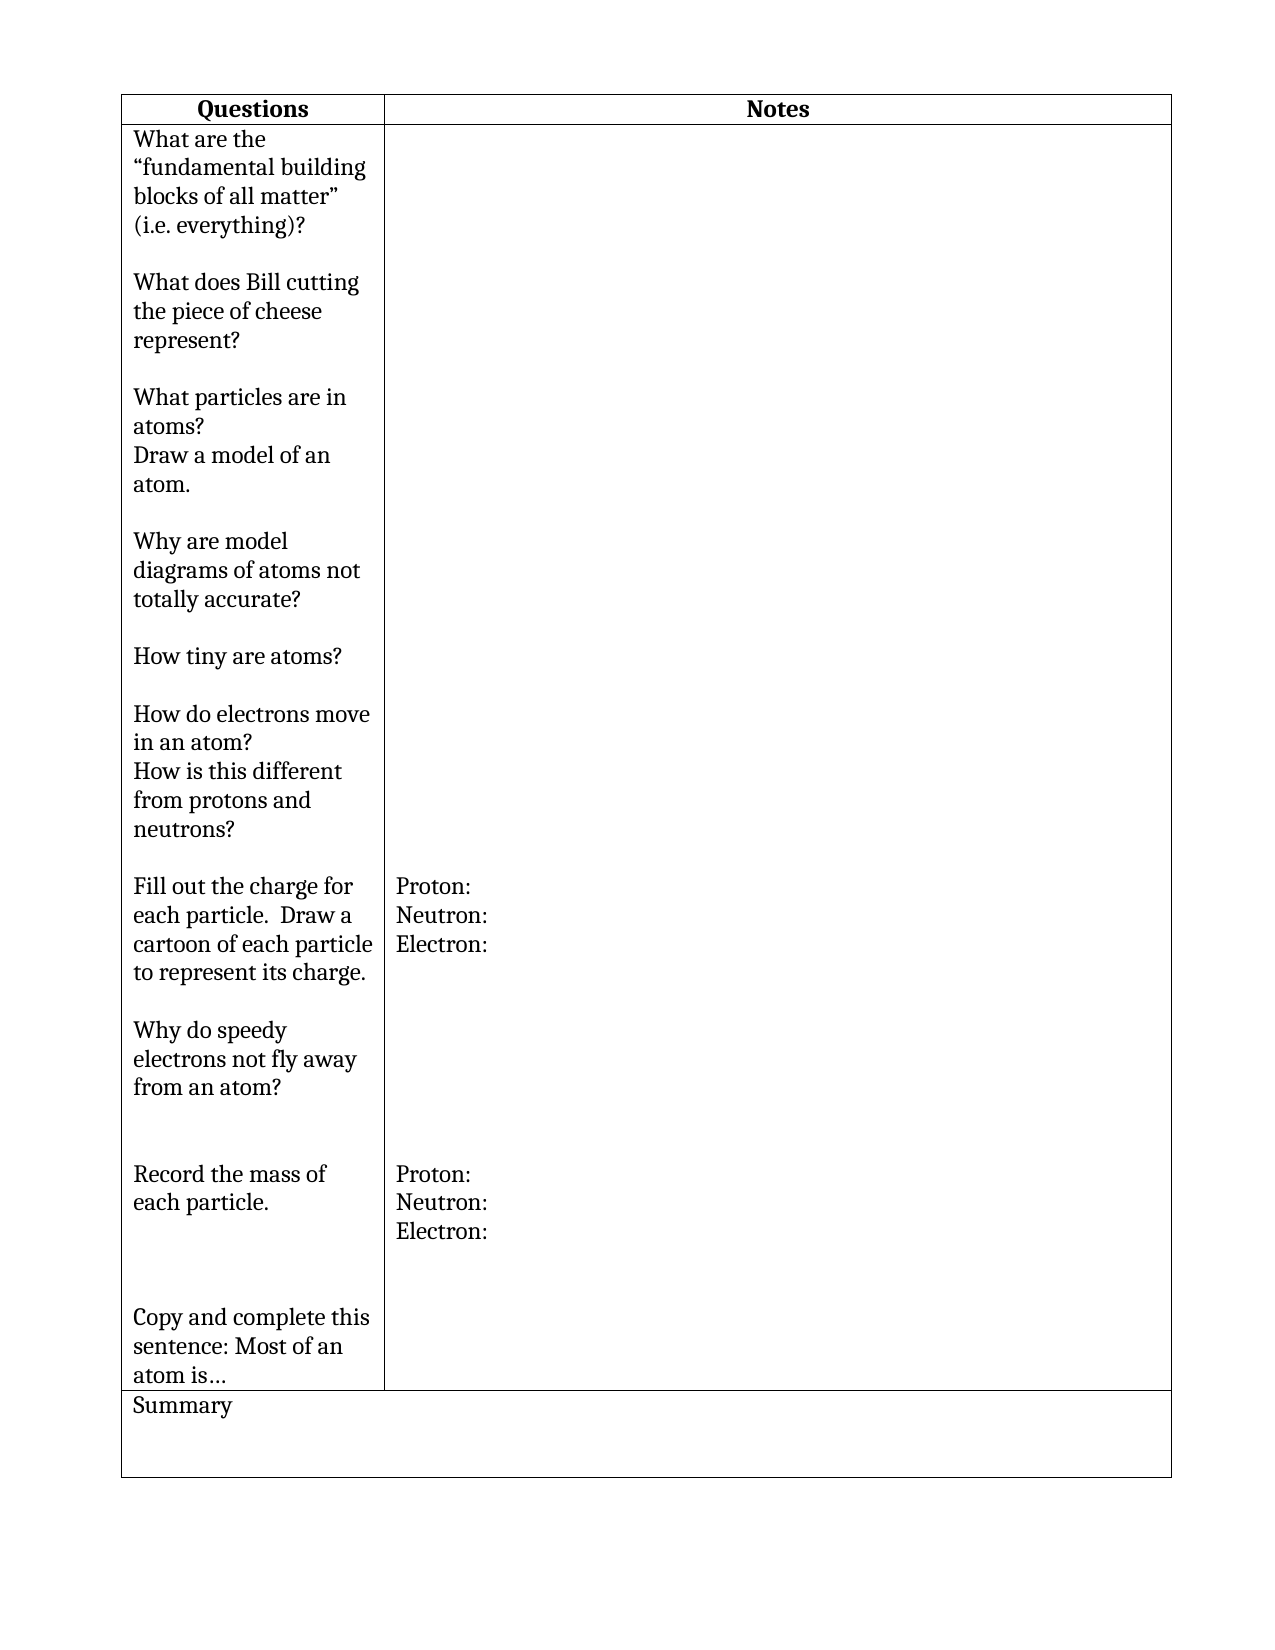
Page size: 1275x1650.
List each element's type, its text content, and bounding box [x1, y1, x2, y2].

table_cell Proton: Neutron: Electron: Proton: Neutron: Electron: [385, 125, 1171, 1389]
table_cell What are the “fundamental building blocks of all matter” (i.e. everything)? What does Bill cutting the piece of cheese represent? What particles are in atoms? Draw a model of an atom. Why are model diagrams of atoms not totally accurate? How tiny are atoms? How do electrons move in an atom? How is this different from protons and neutrons? Fill out the charge for each particle. Draw a cartoon of each particle to represent its charge. Why do speedy electrons not fly away from an atom? Record the mass of each particle. Copy and complete this sentence: Most of an atom is… [122, 125, 384, 1389]
table_cell Summary [122, 1391, 1171, 1477]
table_header Notes [385, 95, 1171, 123]
table_header Questions [122, 95, 384, 123]
